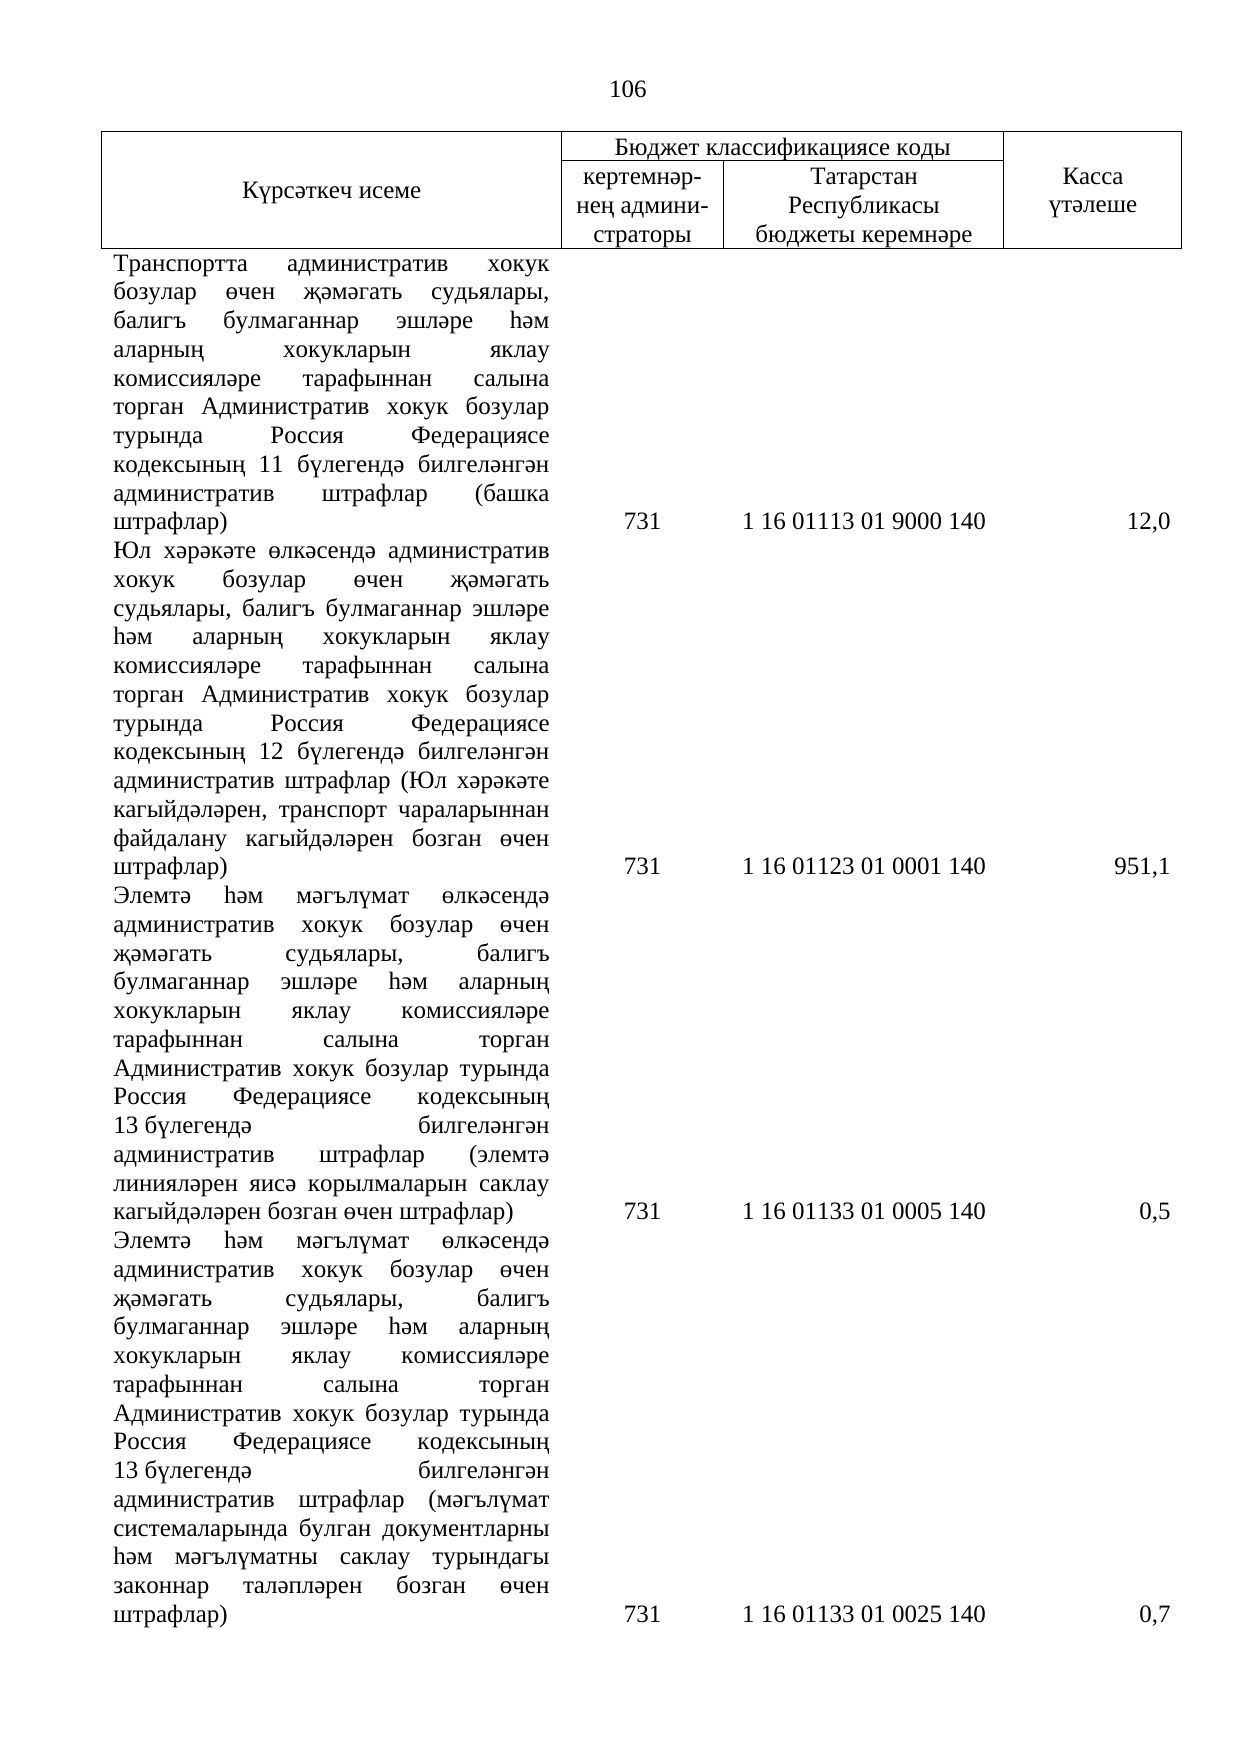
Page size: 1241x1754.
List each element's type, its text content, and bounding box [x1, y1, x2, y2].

table_cell Юл хәрәкәте өлкәсендә административ хокук бозулар өчен җәмәгать судьялары, балигъ булмаганнар эшләре һәм аларның хокукларын яклау комиссияләре тарафыннан салына торган Административ хокук бозулар турында Россия Федерациясе кодексының 12 бүлегендә билгеләнгән административ штрафлар (Юл хәрәкәте кагыйдәләрен, транспорт чараларыннан файдалану кагыйдәләрен бозган өчен штрафлар) [102, 535, 561, 880]
table_header Күрсәткеч исеме [102, 132, 561, 248]
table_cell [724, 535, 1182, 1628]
table_cell 731 [561, 249, 723, 535]
table_cell кертемнәр-нең админи-страторы [562, 161, 723, 248]
table_header Бюджет классификациясе коды [562, 132, 1003, 160]
table_cell Татарстан Республикасы бюджеты керемнәре [724, 161, 1003, 248]
table_header Касса үтәлеше [1004, 132, 1181, 248]
table_cell 12,0 [1004, 249, 1182, 535]
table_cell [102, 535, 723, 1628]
table_cell Транспортта административ хокук бозулар өчен җәмәгать судьялары, балигъ булмаганнар эшләре һәм аларның хокукларын яклау комиссияләре тарафыннан салына торган Административ хокук бозулар турында Россия Федерациясе кодексының 11 бүлегендә билгеләнгән административ штрафлар (башка штрафлар) [102, 249, 561, 535]
table_cell 1 16 01113 01 9000 140 [724, 249, 1004, 535]
